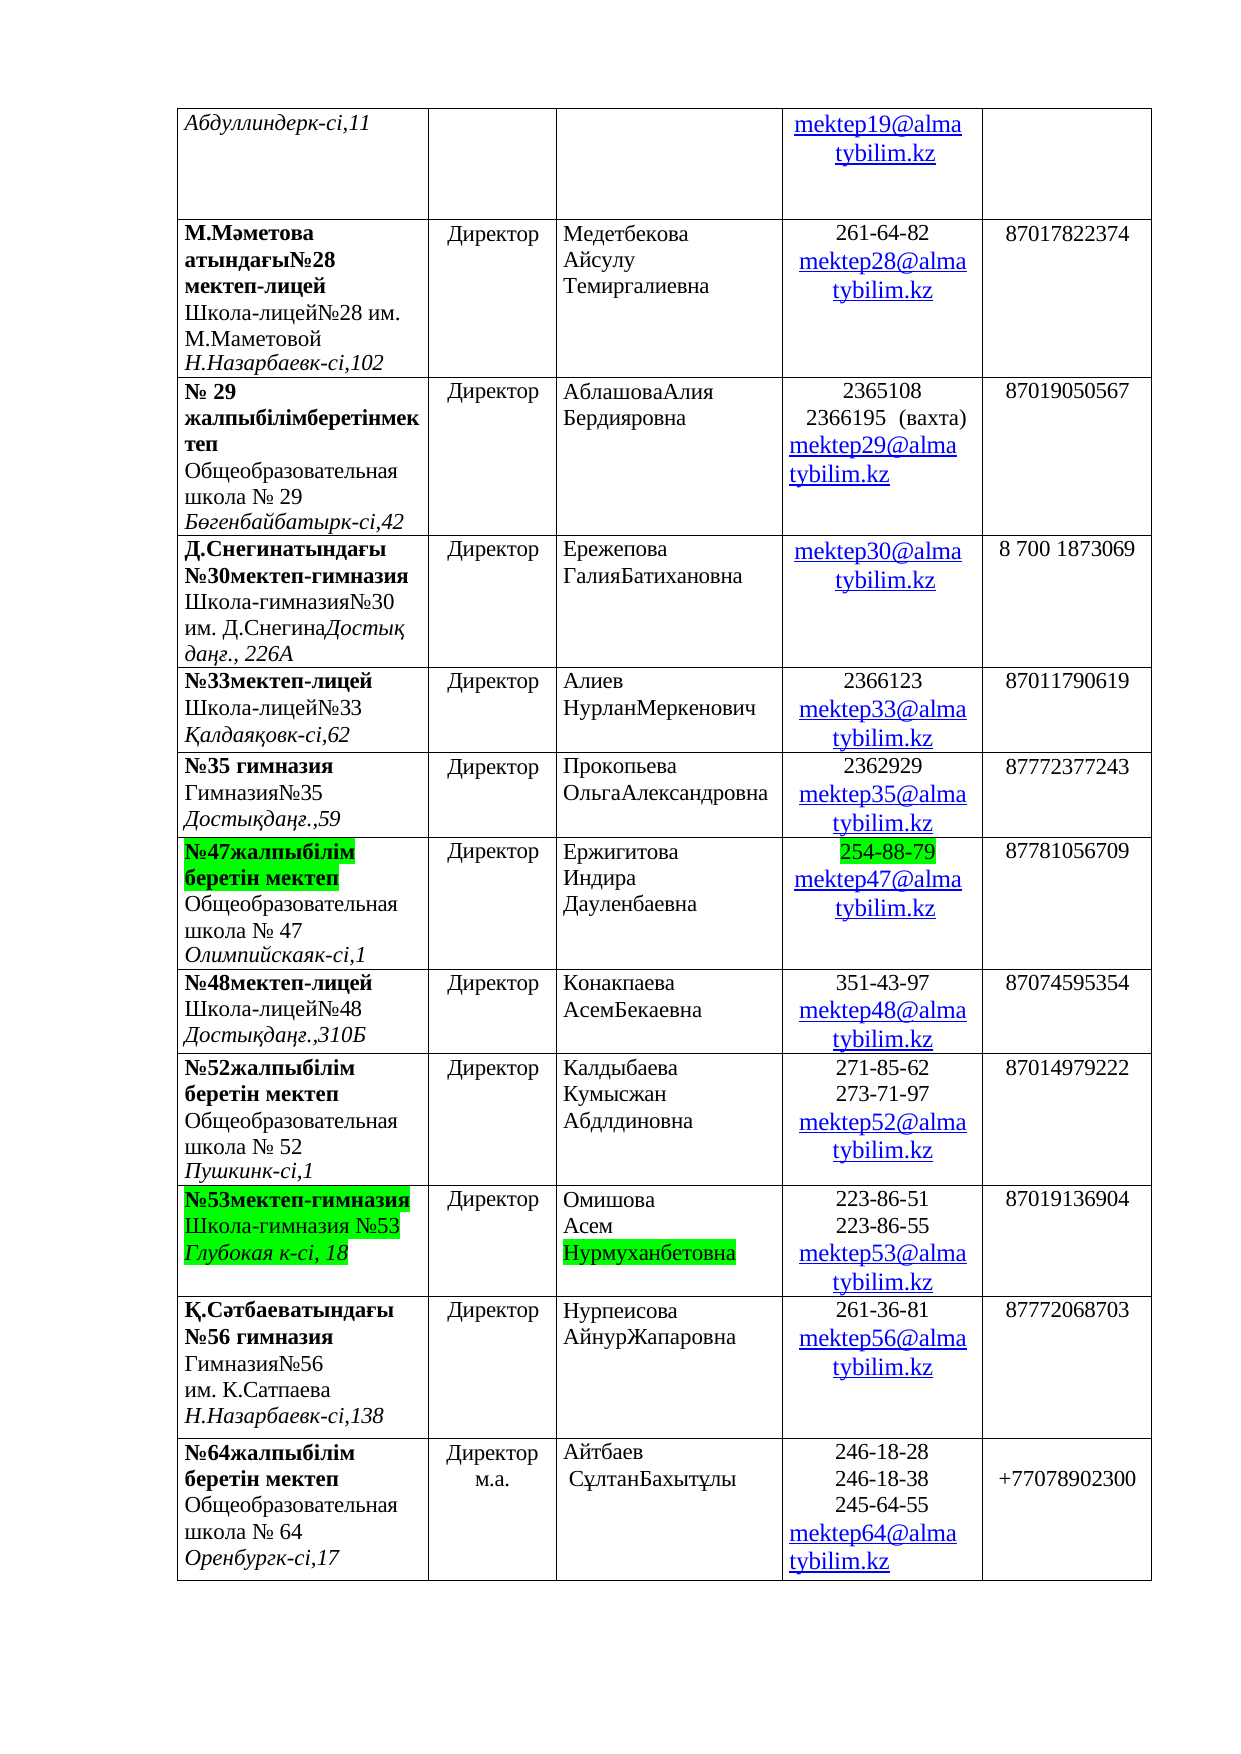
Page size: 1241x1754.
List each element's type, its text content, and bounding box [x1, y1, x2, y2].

table_cell №33мектеп-лицей Школа-лицей№33 Қалдаяқовк-сі,62 [178, 668, 428, 752]
table_cell Директор [429, 753, 556, 837]
table_cell Директор [429, 668, 556, 752]
table_cell 2365108 2366195 (вахта) mektep29@almatybilim.kz [783, 378, 982, 535]
table_cell 246-18-28 246-18-38 245-64-55 mektep64@almatybilim.kz [783, 1439, 982, 1580]
table_cell 87019050567 [983, 378, 1151, 535]
table_cell +77078902300 [983, 1439, 1151, 1580]
table_header Абдуллиндерк-сі,11 [178, 109, 428, 218]
table_cell Конакпаева АсемБекаевна [557, 970, 782, 1053]
table_cell Директор [429, 378, 556, 535]
table_cell Ережепова ГалияБатихановна [557, 536, 782, 667]
table_cell Прокопьева ОльгаАлександровна [557, 753, 782, 837]
table_cell №64жалпыбілім беретін мектеп Общеобразовательная школа № 64 Оренбургк-сі,17 [178, 1439, 428, 1580]
table_cell 87017822374 [983, 220, 1151, 377]
table_header [429, 109, 556, 218]
table_cell 261-36-81 mektep56@almatybilim.kz [783, 1297, 982, 1438]
table_cell №35 гимназия Гимназия№35 Достықдаңғ.,59 [178, 753, 428, 837]
table_cell Медетбекова Айсулу Темиргалиевна [557, 220, 782, 377]
table_cell Директор [429, 838, 556, 968]
table_cell М.Мәметова атындағы№28 мектеп-лицей Школа-лицей№28 им. М.Маметовой Н.Назарбаевк-сі,102 [178, 220, 428, 377]
table_cell Директор [429, 220, 556, 377]
table_cell Директор [429, 536, 556, 667]
table_cell Директор [429, 1186, 556, 1296]
table_cell 261-64-82 mektep28@almatybilim.kz [783, 220, 982, 377]
table_cell mektep30@almatybilim.kz [783, 536, 982, 667]
table_cell 2366123 mektep33@almatybilim.kz [783, 668, 982, 752]
table_cell 87772377243 [983, 753, 1151, 837]
table_cell №52жалпыбілім беретін мектеп Общеобразовательная школа № 52 Пушкинк-сі,1 [178, 1054, 428, 1185]
table_cell №53мектеп-гимназия Школа-гимназия №53 Глубокая к-сі, 18 [178, 1186, 428, 1296]
table_header [557, 109, 782, 218]
table_cell №48мектеп-лицей Школа-лицей№48 Достықдаңғ.,310Б [178, 970, 428, 1053]
table_cell 87011790619 [983, 668, 1151, 752]
table_cell Нурпеисова АйнурЖапаровна [557, 1297, 782, 1438]
table_cell 271-85-62 273-71-97 mektep52@almatybilim.kz [783, 1054, 982, 1185]
table_cell 87772068703 [983, 1297, 1151, 1438]
table_cell 87014979222 [983, 1054, 1151, 1185]
table_cell Ержигитова Индира Дауленбаевна [557, 838, 782, 968]
table_cell Д.Снегинатындағы №30мектеп-гимназия Школа-гимназия№30 им. Д.СнегинаДостық даңғ., 226А [178, 536, 428, 667]
table_cell АблашоваАлия Бердияровна [557, 378, 782, 535]
table_cell №47жалпыбілім беретін мектеп Общеобразовательная школа № 47 Олимпийскаяк-сі,1 [178, 838, 428, 968]
table_cell Айтбаев СұлтанБахытұлы [557, 1439, 782, 1580]
table_cell Омишова Асем Нурмуханбетовна [557, 1186, 782, 1296]
table_cell 254-88-79 mektep47@almatybilim.kz [783, 838, 982, 968]
table_cell Директор м.а. [429, 1439, 556, 1580]
table_cell 87019136904 [983, 1186, 1151, 1296]
table_cell 87781056709 [983, 838, 1151, 968]
table_cell Алиев НурланМеркенович [557, 668, 782, 752]
table_cell 223-86-51 223-86-55 mektep53@almatybilim.kz [783, 1186, 982, 1296]
table_cell 2362929 mektep35@almatybilim.kz [783, 753, 982, 837]
table_header mektep19@almatybilim.kz [783, 109, 982, 218]
table_cell 351-43-97 mektep48@almatybilim.kz [783, 970, 982, 1053]
table_header [983, 109, 1151, 218]
table_cell № 29 жалпыбілімберетінмек теп Общеобразовательная школа № 29 Бөгенбайбатырк-сі,42 [178, 378, 428, 535]
table_cell 87074595354 [983, 970, 1151, 1053]
table_cell Директор [429, 1297, 556, 1438]
table_cell Калдыбаева Кумысжан Абдлдиновна [557, 1054, 782, 1185]
table_cell Қ.Сәтбаеватындағы №56 гимназия Гимназия№56 им. К.Сатпаева Н.Назарбаевк-сі,138 [178, 1297, 428, 1438]
table_cell 8 700 1873069 [983, 536, 1151, 667]
table_cell Директор [429, 970, 556, 1053]
table_cell Директор [429, 1054, 556, 1185]
